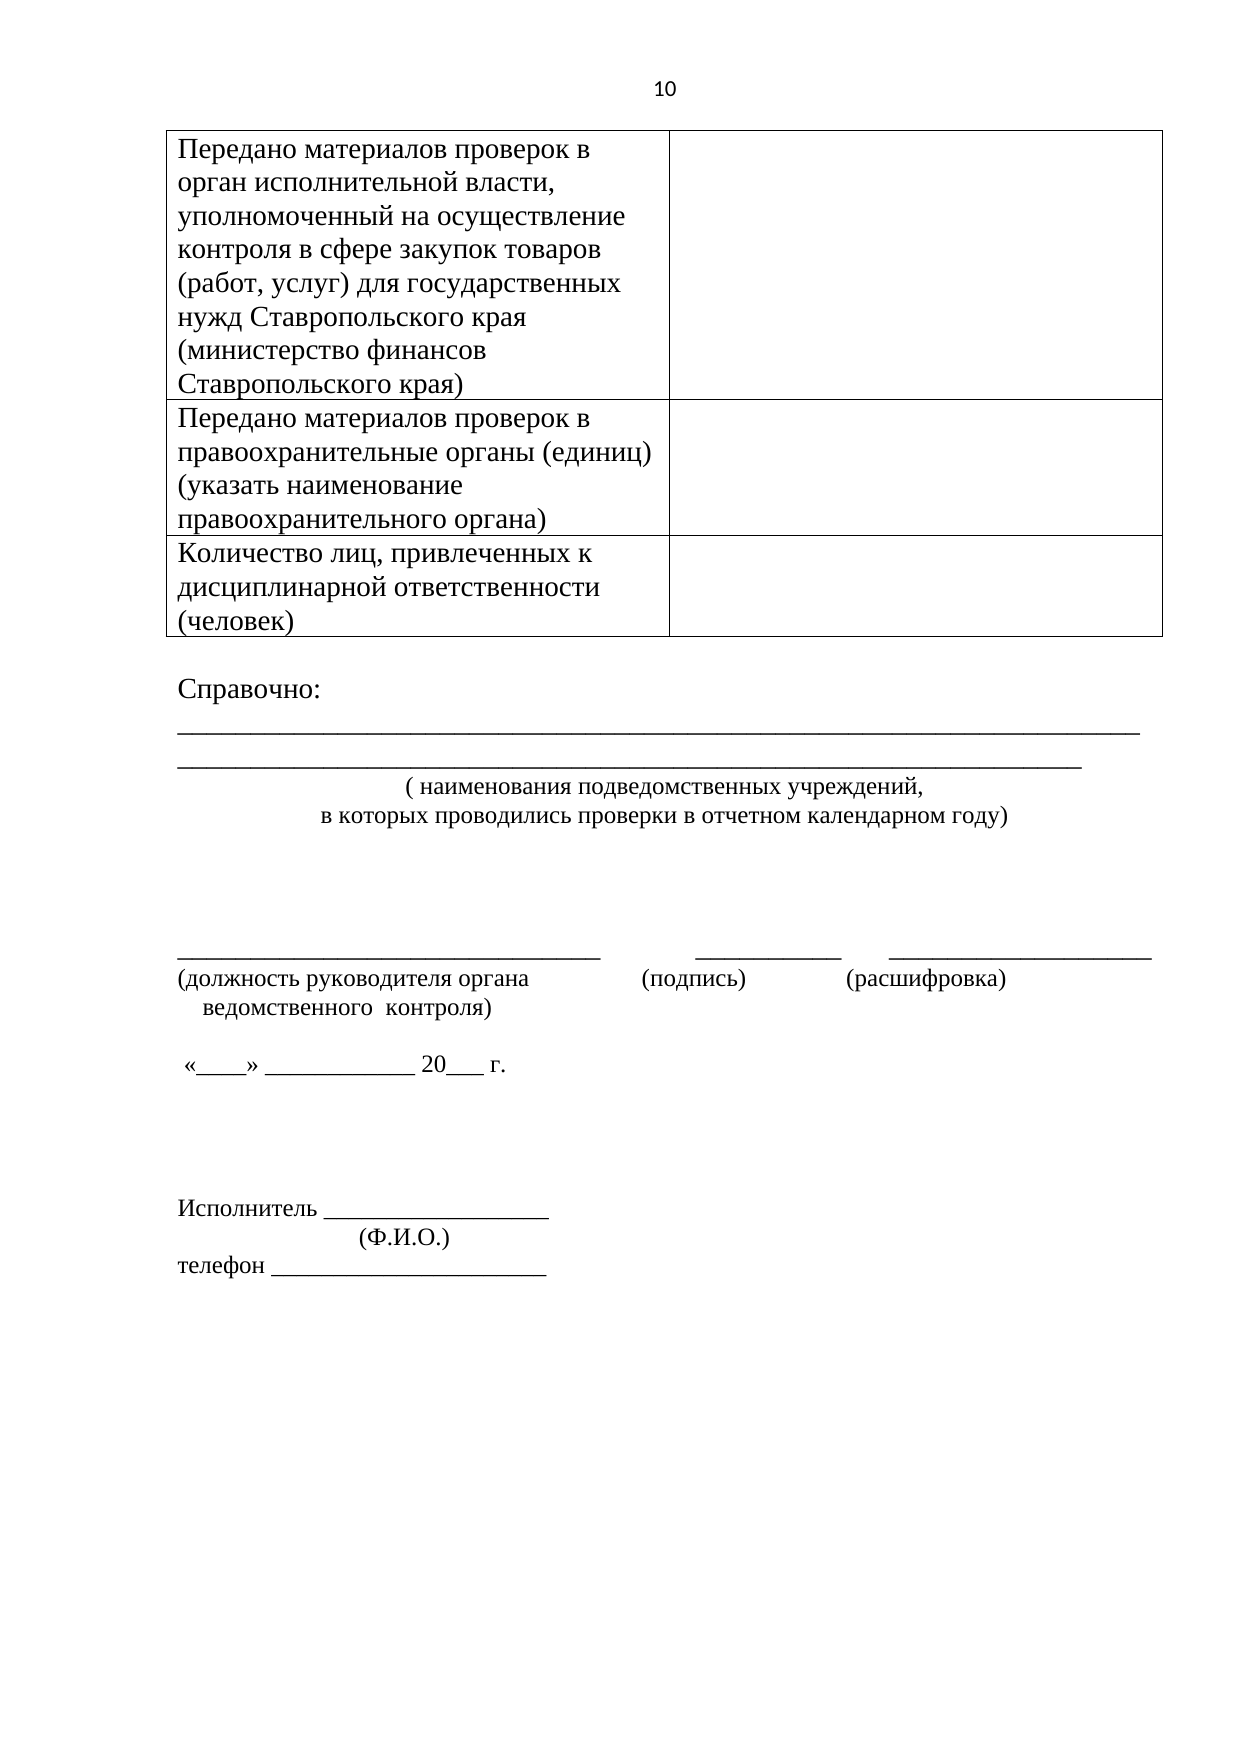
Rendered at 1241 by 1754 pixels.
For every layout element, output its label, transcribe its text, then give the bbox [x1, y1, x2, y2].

text ( наименования подведомственных учреждений, [177, 771, 1152, 800]
table_cell Передано материалов проверок в правоохранительные органы (единиц) (указать наименование правоохранительного органа) [167, 400, 669, 534]
table_cell Передано материалов проверок в орган исполнительной власти, уполномоченный на осуществление контроля в сфере закупок товаров (работ, услуг) для государственных нужд Ставропольского края (министерство финансов Ставропольского края) [167, 131, 669, 399]
text телефон ______________________ [177, 1251, 1152, 1279]
text Исполнитель __________________ [177, 1193, 1152, 1222]
text (Ф.И.О.) [177, 1222, 1152, 1251]
text ведомственного контроля) [177, 992, 1152, 1021]
table_cell [670, 400, 1162, 534]
text Справочно: ________________________________________________________________________________________________________________________________ [177, 671, 1152, 771]
table_cell [670, 536, 1162, 636]
table_cell Количество лиц, привлеченных к дисциплинарной ответственности (человек) [167, 536, 669, 636]
text _____________________________ __________ __________________ (должность руководителя органа (подпись) (расшифровка) [177, 929, 1152, 992]
text «____» ____________ 20___ г. [177, 1049, 1152, 1078]
table_cell [670, 131, 1162, 399]
text в которых проводились проверки в отчетном календарном году) [177, 800, 1152, 829]
